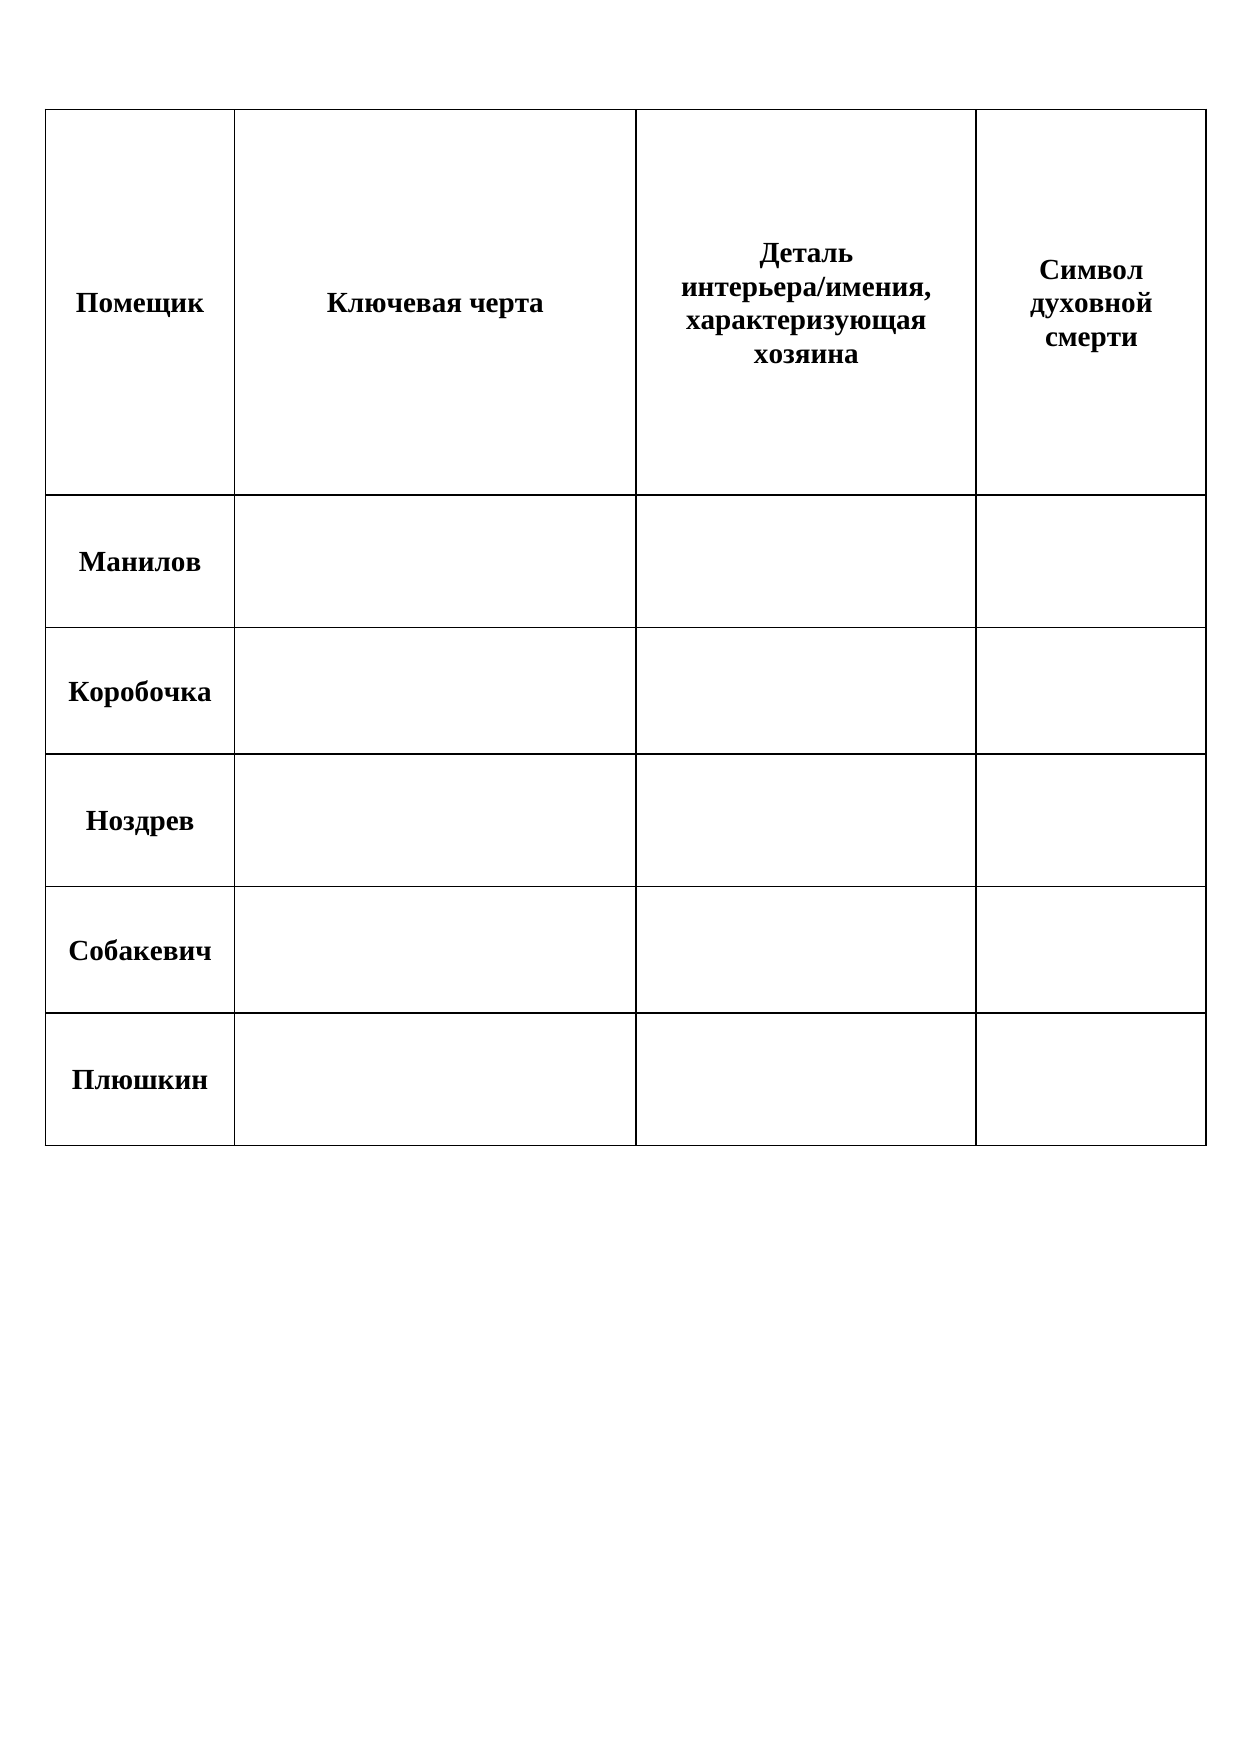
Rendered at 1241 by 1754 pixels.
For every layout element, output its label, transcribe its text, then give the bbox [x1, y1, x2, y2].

table_header Символ духовной смерти [977, 110, 1205, 494]
table_cell Плюшкин [46, 1014, 234, 1145]
table_cell [977, 1014, 1205, 1145]
table_cell Собакевич [46, 887, 234, 1012]
table_cell [637, 887, 975, 1012]
table_cell [235, 496, 635, 627]
table_header Помещик [46, 110, 234, 494]
table_cell [637, 755, 975, 886]
table_cell Коробочка [46, 628, 234, 753]
table_cell [977, 496, 1205, 627]
table_cell [977, 628, 1205, 753]
table_cell [235, 887, 635, 1012]
table_cell [235, 1014, 635, 1145]
table_header Деталь интерьера/имения, характеризующая хозяина [637, 110, 975, 494]
table_cell [235, 628, 635, 753]
table_header Ключевая черта [235, 110, 635, 494]
table_cell [977, 755, 1205, 886]
table_cell [235, 755, 635, 886]
table_cell Манилов [46, 496, 234, 627]
table_cell [977, 887, 1205, 1012]
table_cell [637, 628, 975, 753]
table_cell [637, 496, 975, 627]
table_cell Ноздрев [46, 755, 234, 886]
table_cell [637, 1014, 975, 1145]
